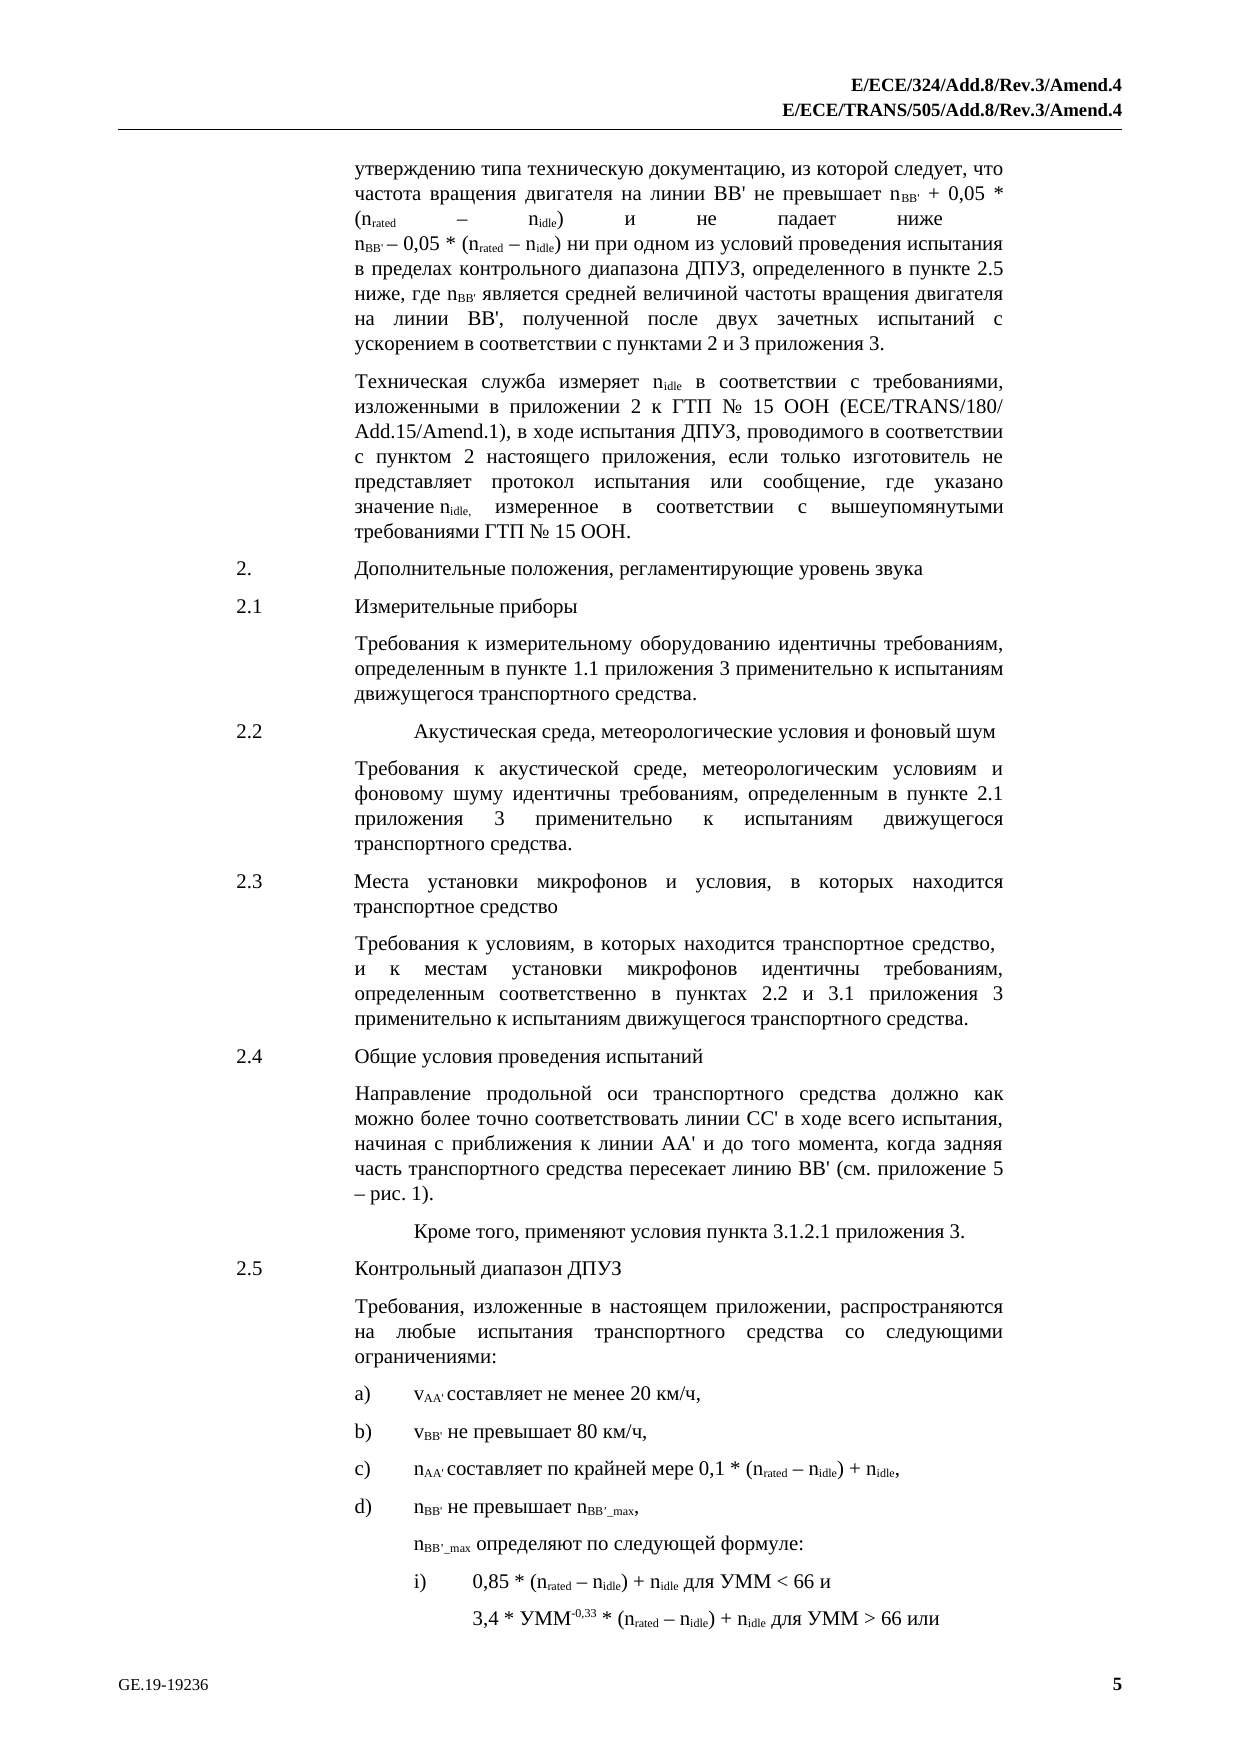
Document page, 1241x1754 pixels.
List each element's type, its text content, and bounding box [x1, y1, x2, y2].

text b) vBB' не превышает 80 км/ч, [295, 1418, 1004, 1443]
text nBB’_max определяют по следующей формуле: [354, 1530, 1004, 1555]
text 2.3 Места установки микрофонов и условия, в которых находится транспортное средство [236, 868, 1004, 918]
text i) 0,85 * (nrated – nidle) + nidle для УММ < 66 и [354, 1568, 1004, 1593]
text a) vAA' составляет не менее 20 км/ч, [295, 1380, 1004, 1405]
text Кроме того, применяют условия пункта 3.1.2.1 приложения 3. [236, 1218, 1004, 1243]
text 2.4 Общие условия проведения испытаний [236, 1043, 1004, 1068]
text Требования к измерительному оборудованию идентичны требованиям, определенным в пункте 1.1 приложения 3 применительно к испытаниям движущегося транспортного средства. [354, 630, 1004, 705]
text 2.2 Акустическая среда, метеорологические условия и фоновый шум [236, 718, 1004, 743]
text 3,4 * УММ-0,33 * (nrated – nidle) + nidle для УММ > 66 или [295, 1605, 1004, 1630]
text 2.5 Контрольный диапазон ДПУЗ [236, 1255, 1004, 1280]
text d) nBB' не превышает nBB’_max, [295, 1493, 1004, 1518]
text Требования к условиям, в которых находится транспортное средство, и к местам установки микрофонов идентичны требованиям, определенным соответственно в пунктах 2.2 и 3.1 приложения 3 применительно к испытаниям движущегося транспортного средства. [354, 930, 1004, 1030]
text Требования, изложенные в настоящем приложении, распространяются на любые испытания транспортного средства со следующими ограничениями: [354, 1293, 1004, 1368]
text 2.1 Измерительные приборы [236, 593, 1004, 618]
text 2. Дополнительные положения, регламентирующие уровень звука [236, 555, 1004, 580]
text с) nAA' составляет по крайней мере 0,1 * (nrated – nidle) + nidle, [295, 1455, 1004, 1480]
text Техническая служба измеряет nidle в соответствии с требованиями, изложенными в приложении 2 к ГТП № 15 ООН (ECE/TRANS/180/ Add.15/Amend.1), в ходе испытания ДПУЗ, проводимого в соответствии с пунктом 2 настоящего приложения, если только изготовитель не представляет протокол испытания или сообщение, где указано значение nidle, измеренное в соответствии с вышеупомянутыми требованиями ГТП № 15 ООН. [354, 368, 1004, 543]
text Направление продольной оси транспортного средства должно как можно более точно соответствовать линии СС' в ходе всего испытания, начиная с приближения к линии АА' и до того момента, когда задняя часть транспортного средства пересекает линию ВВ' (см. приложение 5 – рис. 1). [354, 1080, 1004, 1205]
text Требования к акустической среде, метеорологическим условиям и фоновому шуму идентичны требованиям, определенным в пункте 2.1 приложения 3 применительно к испытаниям движущегося транспортного средства. [354, 755, 1004, 855]
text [236, 155, 1004, 355]
